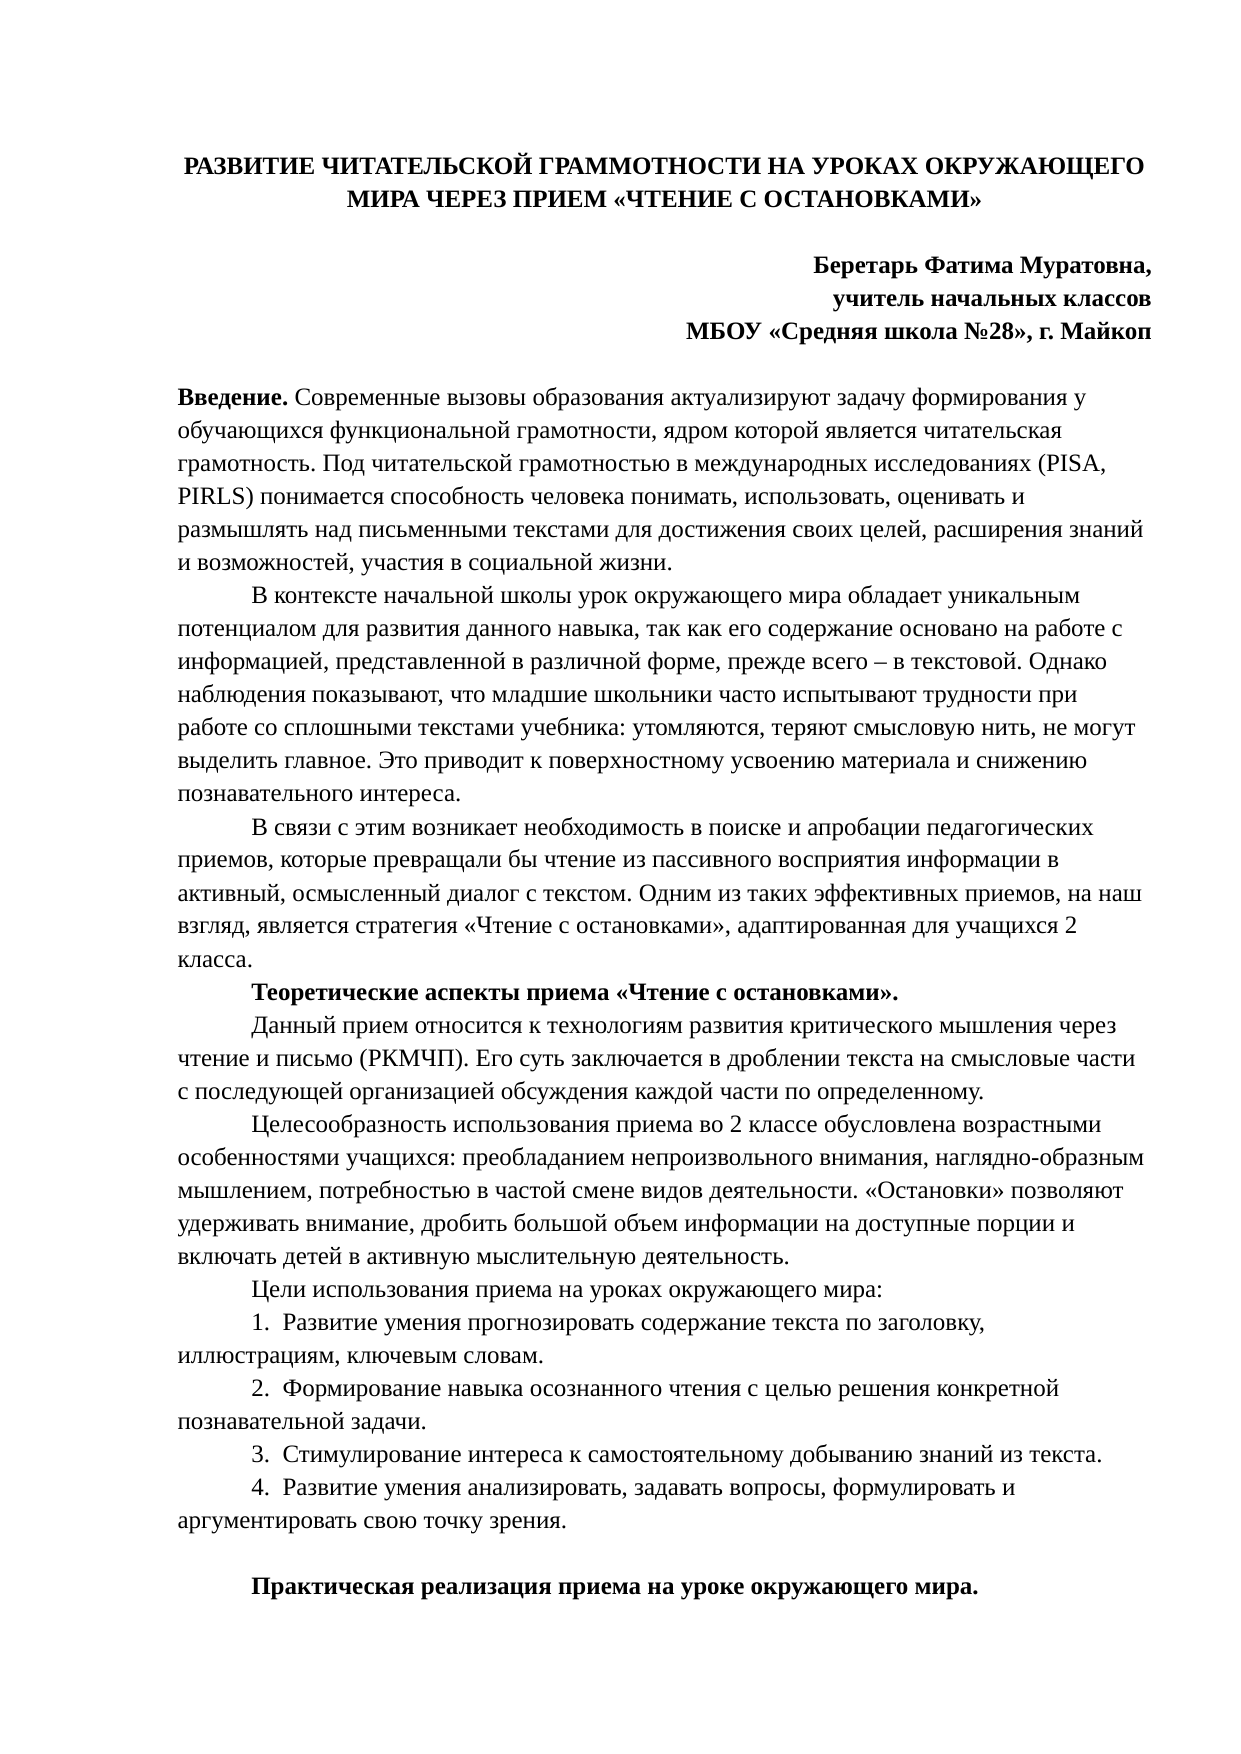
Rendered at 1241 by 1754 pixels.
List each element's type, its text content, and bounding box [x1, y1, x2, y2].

text В контексте начальной школы урок окружающего мира обладает уникальным потенциалом для развития данного навыка, так как его содержание основано на работе с информацией, представленной в различной форме, прежде всего – в текстовой. Однако наблюдения показывают, что младшие школьники часто испытывают трудности при работе со сплошными текстами учебника: утомляются, теряют смысловую нить, не могут выделить главное. Это приводит к поверхностному усвоению материала и снижению познавательного интереса. [177, 580, 1152, 807]
text В связи с этим возникает необходимость в поиске и апробации педагогических приемов, которые превращали бы чтение из пассивного восприятия информации в активный, осмысленный диалог с текстом. Одним из таких эффективных приемов, на наш взгляд, является стратегия «Чтение с остановками», адаптированная для учащихся 2 класса. [177, 812, 1152, 972]
text МБОУ «Средняя школа №28», г. Майкоп [177, 316, 1152, 345]
text учитель начальных классов [177, 283, 1152, 312]
text РАЗВИТИЕ ЧИТАТЕЛЬСКОЙ ГРАММОТНОСТИ НА УРОКАХ ОКРУЖАЮЩЕГО МИРА ЧЕРЕЗ ПРИЕМ «ЧТЕНИЕ С ОСТАНОВКАМИ» [177, 151, 1152, 213]
text Теоретические аспекты приема «Чтение с остановками». [177, 977, 1152, 1005]
text Целесообразность использования приема во 2 классе обусловлена возрастными особенностями учащихся: преобладанием непроизвольного внимания, наглядно-образным мышлением, потребностью в частой смене видов деятельности. «Остановки» позволяют удерживать внимание, дробить большой объем информации на доступные порции и включать детей в активную мыслительную деятельность. [177, 1109, 1152, 1269]
text Введение. Современные вызовы образования актуализируют задачу формирования у обучающихся функциональной грамотности, ядром которой является читательская грамотность. Под читательской грамотностью в международных исследованиях (PISA, PIRLS) понимается способность человека понимать, использовать, оценивать и размышлять над письменными текстами для достижения своих целей, расширения знаний и возможностей, участия в социальной жизни. [177, 382, 1152, 576]
text Данный прием относится к технологиям развития критического мышления через чтение и письмо (РКМЧП). Его суть заключается в дроблении текста на смысловые части с последующей организацией обсуждения каждой части по определенному. [177, 1010, 1152, 1104]
text Практическая реализация приема на уроке окружающего мира. [177, 1571, 1152, 1600]
text 4. Развитие умения анализировать, задавать вопросы, формулировать и аргументировать свою точку зрения. [177, 1472, 1152, 1534]
text 3. Стимулирование интереса к самостоятельному добыванию знаний из текста. [177, 1439, 1152, 1468]
text 1. Развитие умения прогнозировать содержание текста по заголовку, иллюстрациям, ключевым словам. [177, 1307, 1152, 1369]
text Беретарь Фатима Муратовна, [177, 250, 1152, 279]
text 2. Формирование навыка осознанного чтения с целью решения конкретной познавательной задачи. [177, 1373, 1152, 1435]
text Цели использования приема на уроках окружающего мира: [177, 1274, 1152, 1303]
